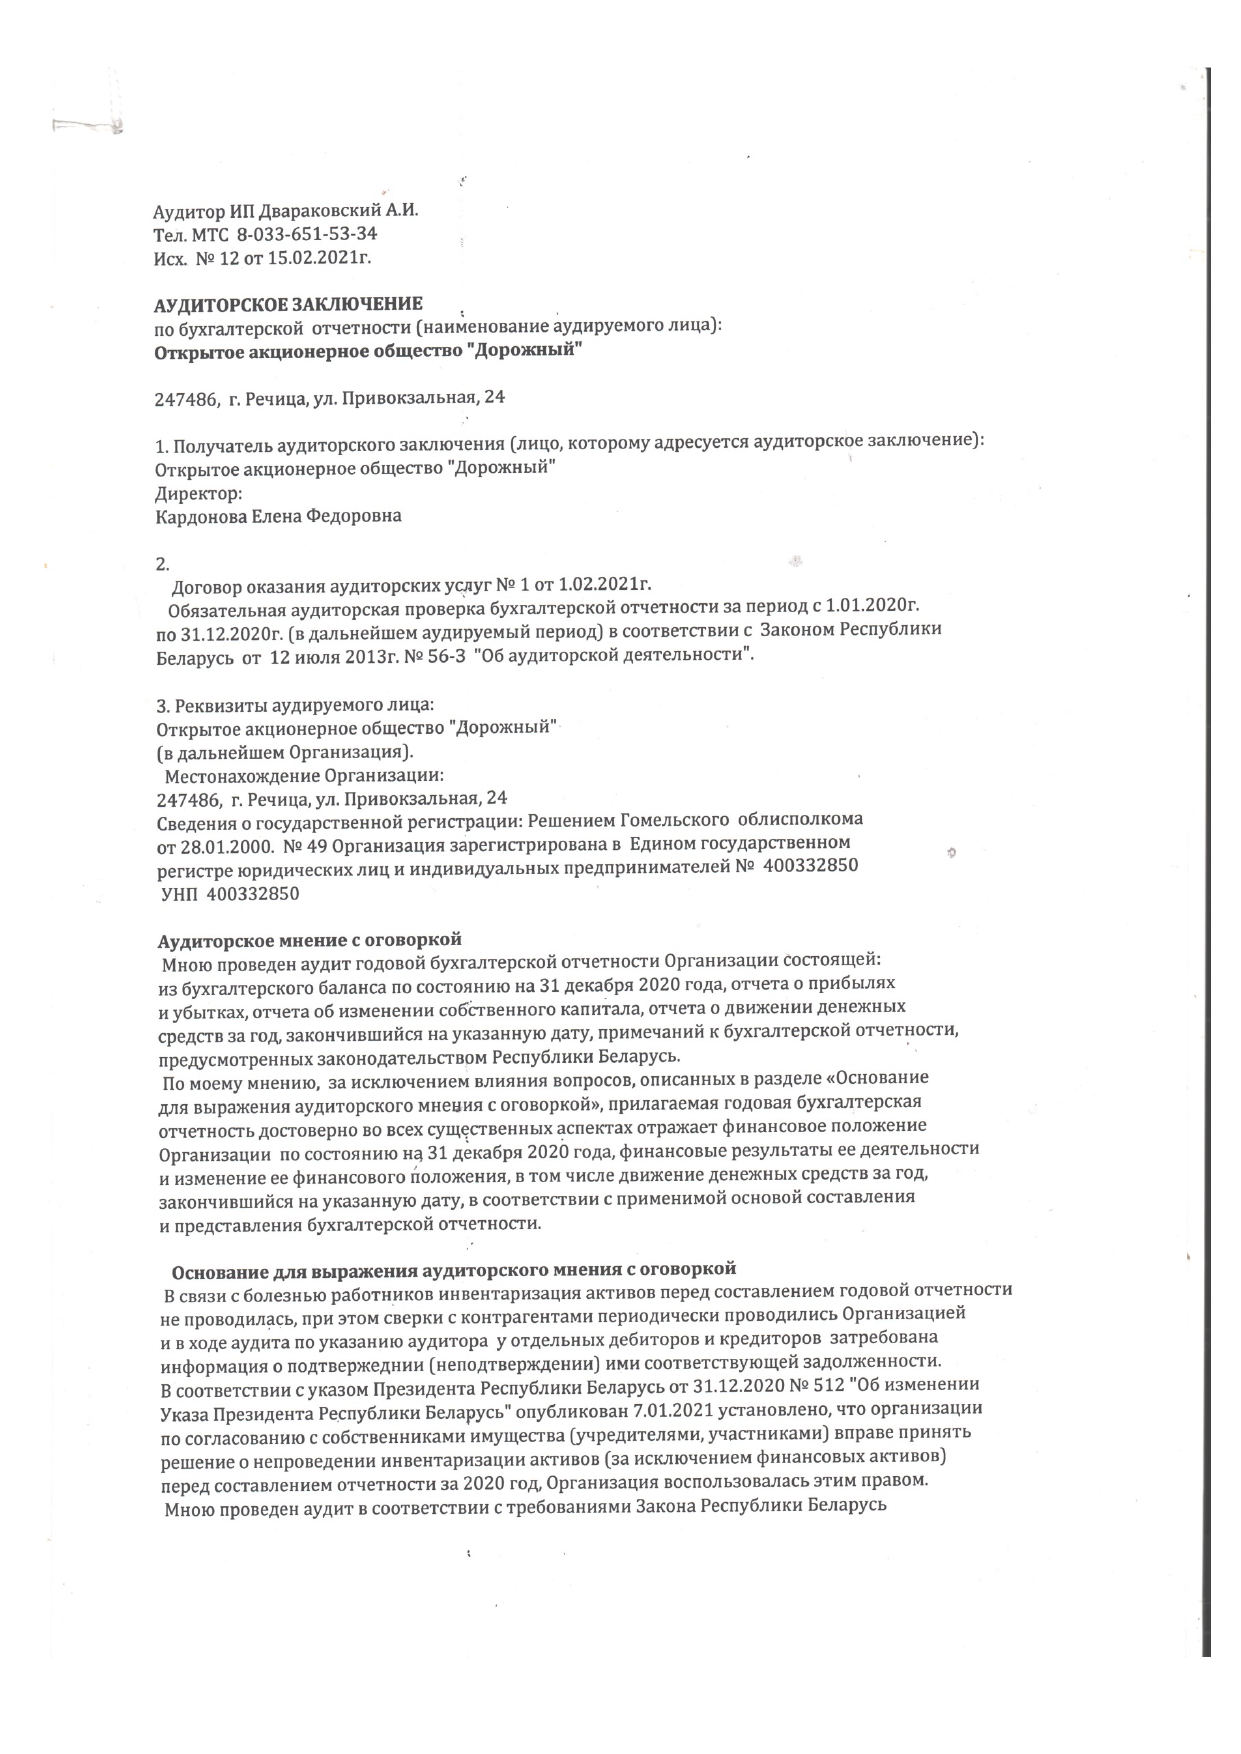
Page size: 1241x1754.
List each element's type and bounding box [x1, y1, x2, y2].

picture [44, 59, 1211, 1665]
